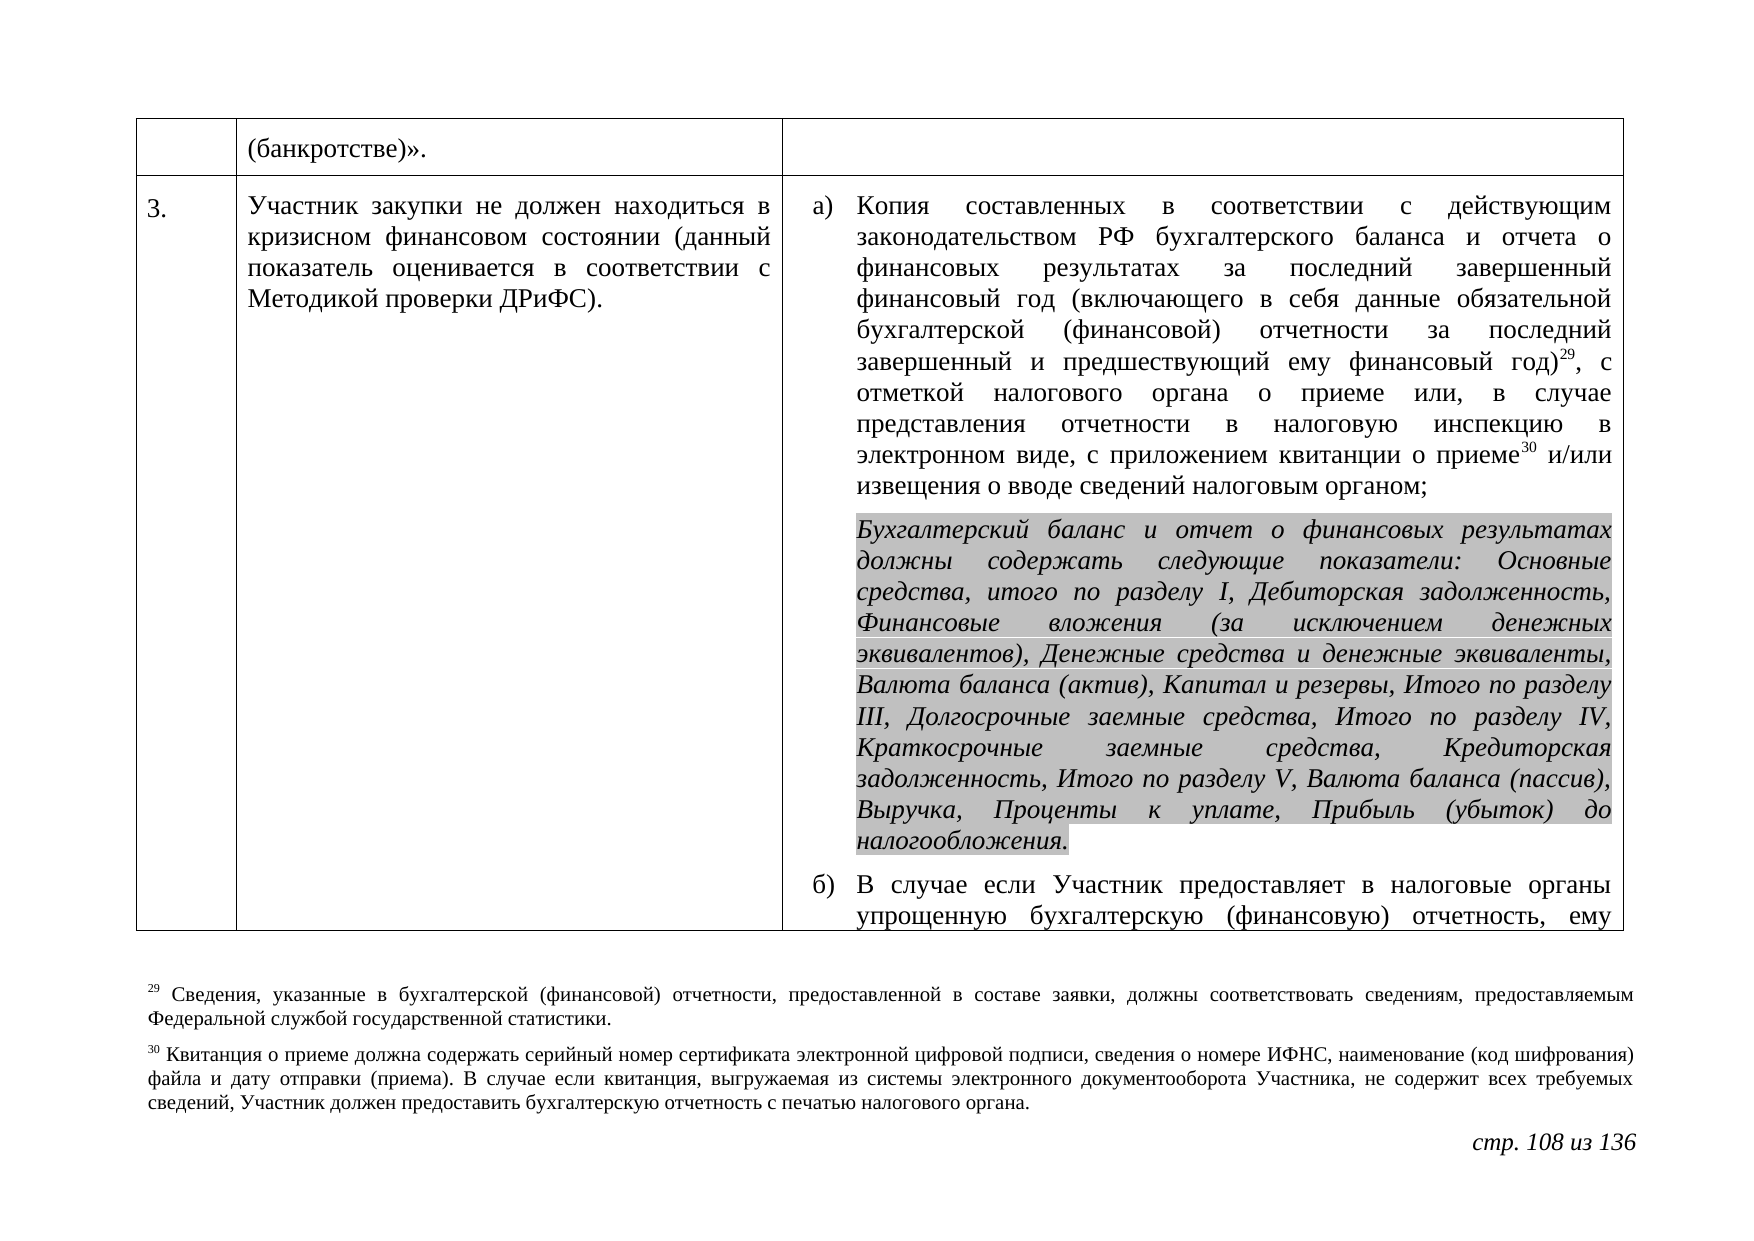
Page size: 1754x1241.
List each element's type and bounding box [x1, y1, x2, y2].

table_cell [137, 176, 236, 930]
table_cell [783, 176, 1623, 930]
table_cell [783, 119, 1623, 175]
table_cell [137, 119, 236, 175]
table_cell [237, 119, 782, 175]
table_cell [237, 176, 782, 930]
